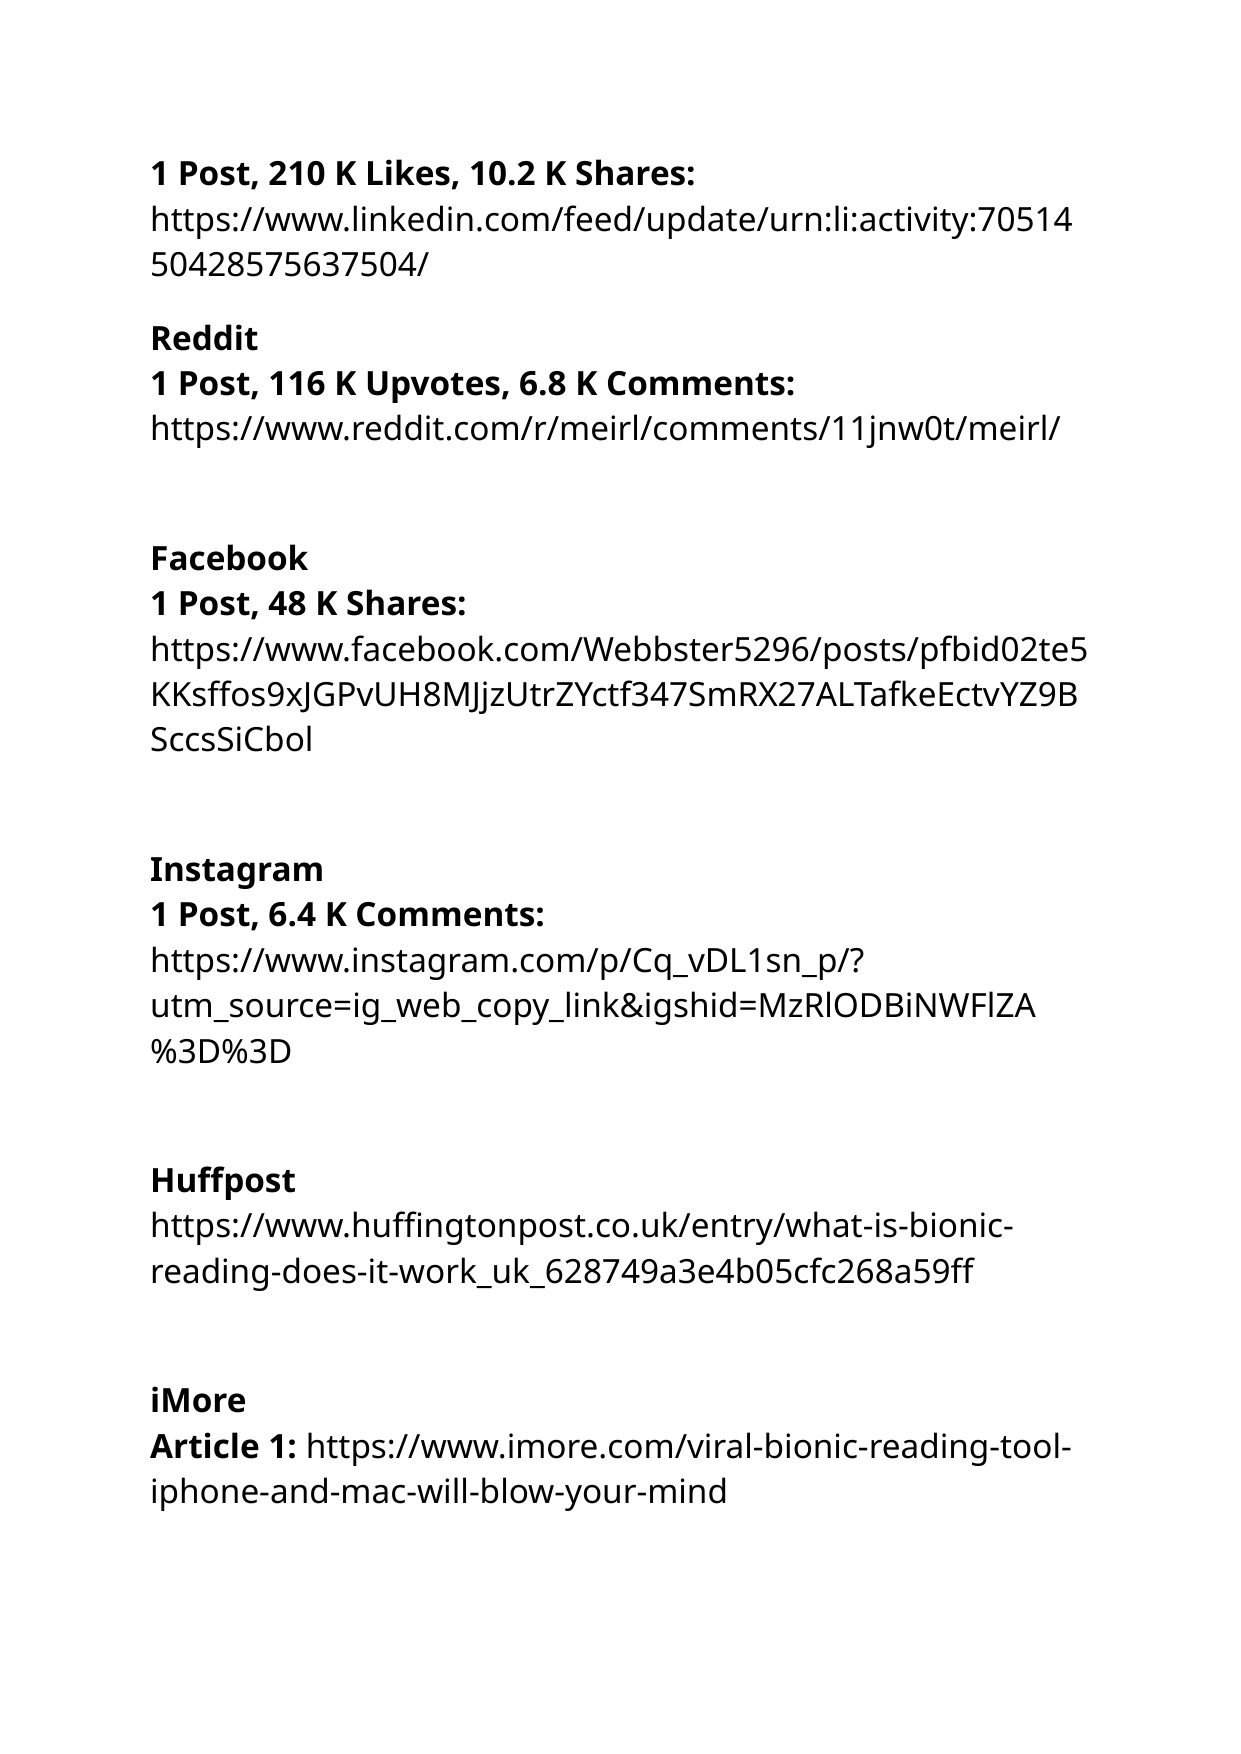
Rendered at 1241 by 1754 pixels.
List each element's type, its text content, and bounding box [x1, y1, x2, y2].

text 1 Post, 6.4 K Comments: https://www.instagram.com/p/Cq_vDL1sn_p/?utm_source=ig_web_copy_link&igshid=MzRlODBiNWFlZA%3D%3D [150, 896, 1090, 1078]
text https://www.huffingtonpost.co.uk/entry/what-is-bionic-reading-does-it-work_uk_628749a3e4b05cfc268a59ff [150, 1209, 1090, 1300]
text Article 1: https://www.imore.com/viral-bionic-reading-tool-iphone-and-mac-will-blow-your-mind [150, 1432, 1090, 1523]
text 1 Post, 48 K Shares: https://www.facebook.com/Webbster5296/posts/pfbid02te5KKsffos9xJGPvUH8MJjzUtrZYctf347SmRX27ALTafkeEctvYZ9BSccsSiCbol [150, 583, 1090, 764]
text Facebook [150, 537, 1090, 583]
text 1 Post, 116 K Upvotes, 6.8 K Comments: https://www.reddit.com/r/meirl/comments/11jnw0t/meirl/ [150, 360, 1090, 451]
text iMore [150, 1387, 1090, 1432]
text 1 Post, 210 K Likes, 10.2 K Shares: https://www.linkedin.com/feed/update/urn:li:activity:7051450428575637504/ [150, 150, 1090, 286]
text Instagram [150, 851, 1090, 896]
text Reddit [150, 315, 1090, 360]
text Huffpost [150, 1164, 1090, 1209]
